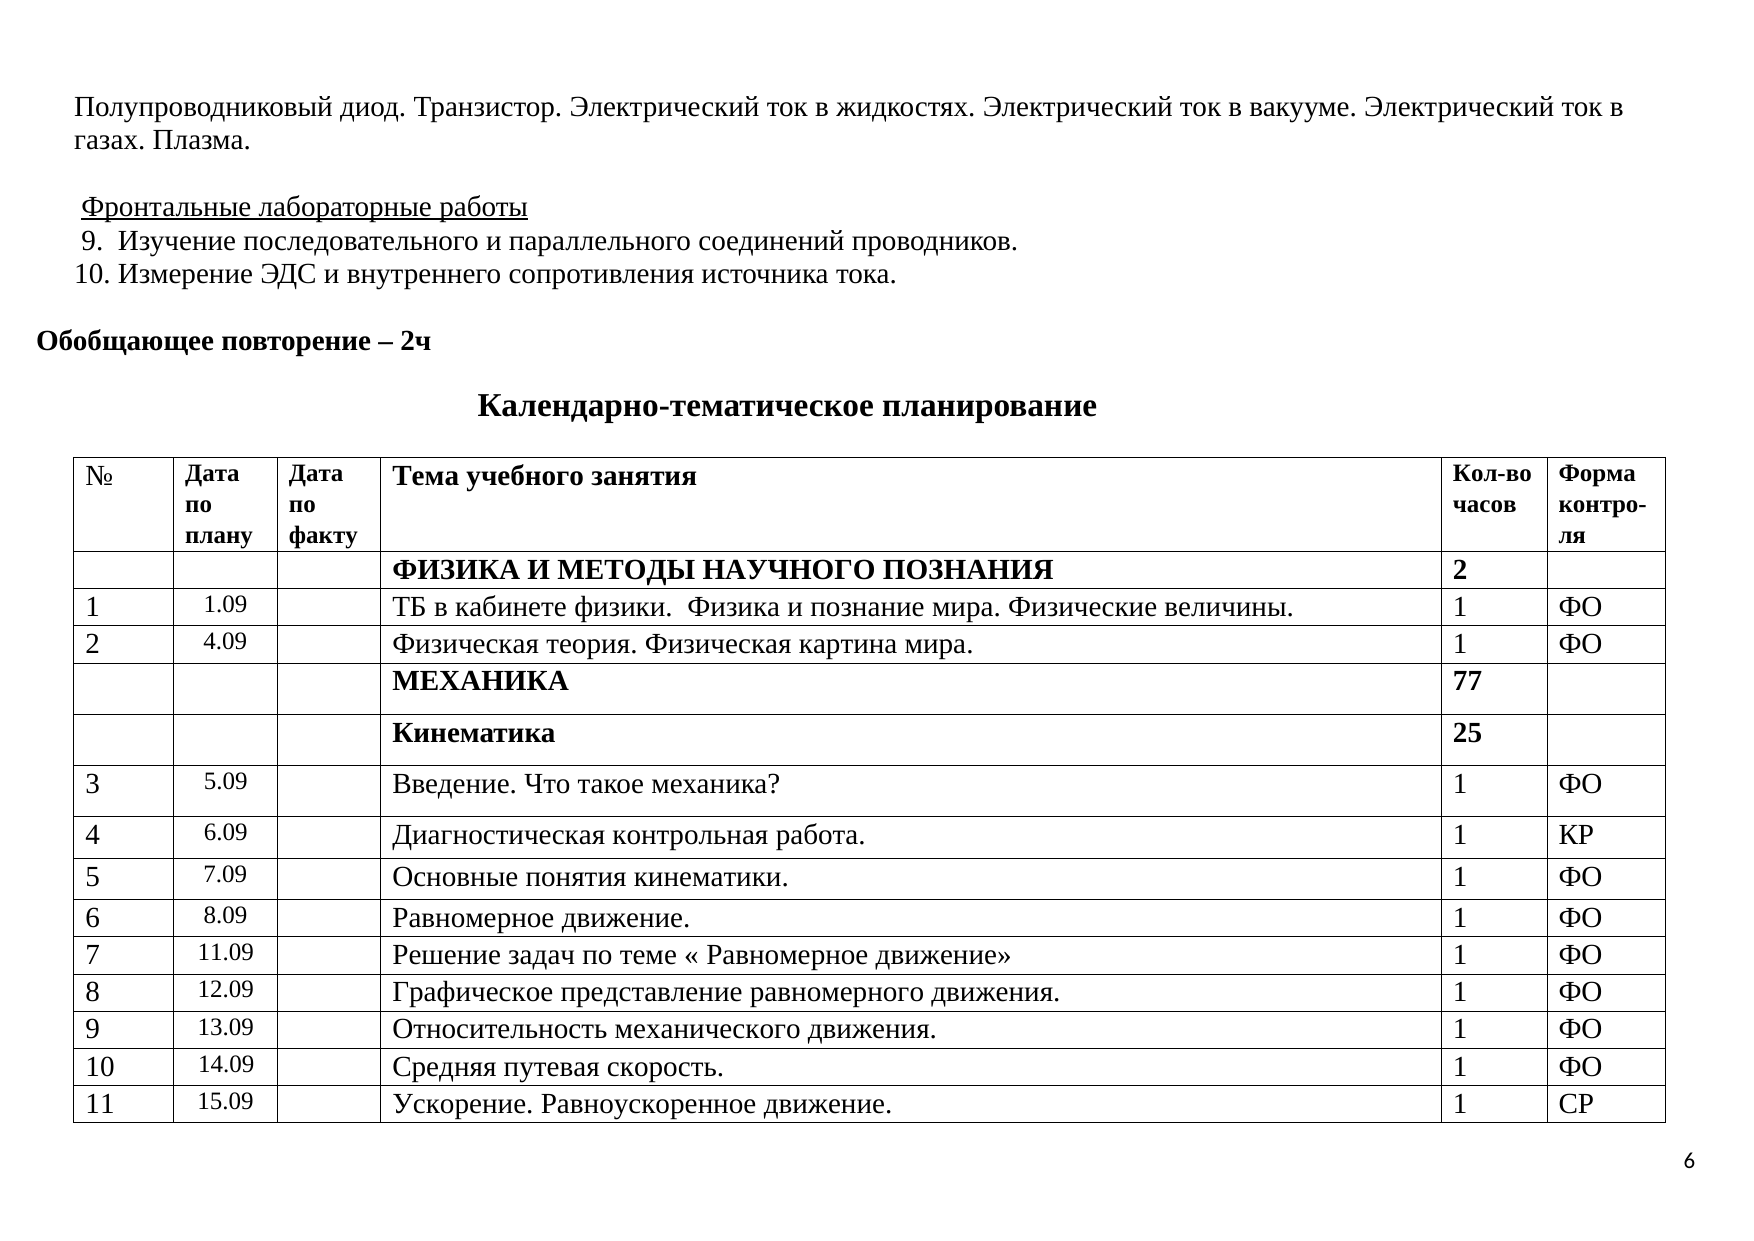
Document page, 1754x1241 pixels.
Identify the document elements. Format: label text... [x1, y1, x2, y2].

table_cell 1 [1442, 1086, 1547, 1122]
table_cell ФИЗИКА И МЕТОДЫ НАУЧНОГО ПОЗНАНИЯ [381, 552, 1441, 588]
table_cell 7 [74, 937, 173, 973]
table_cell Физическая теория. Физическая картина мира. [381, 626, 1441, 662]
table_cell Ускорение. Равноускоренное движение. [381, 1086, 1441, 1122]
table_cell 4 [74, 817, 173, 858]
text Календарно-тематическое планирование [36, 385, 1695, 423]
table_cell 8.09 [174, 900, 277, 936]
table_cell [278, 937, 380, 973]
table_cell 1.09 [174, 589, 277, 625]
table_cell Диагностическая контрольная работа. [381, 817, 1441, 858]
table_cell 1 [1442, 975, 1547, 1011]
table_cell 7.09 [174, 859, 277, 899]
table_cell СР [1548, 1086, 1665, 1122]
table_cell [278, 626, 380, 662]
table_cell Основные понятия кинематики. [381, 859, 1441, 899]
table_cell [174, 664, 277, 714]
table_cell 4.09 [174, 626, 277, 662]
table_cell Средняя путевая скорость. [381, 1049, 1441, 1085]
table_cell ФО [1548, 1012, 1665, 1048]
table_cell 2 [74, 626, 173, 662]
table_cell [278, 975, 380, 1011]
table_cell 1 [1442, 900, 1547, 936]
table_cell 2 [1442, 552, 1547, 588]
table_cell [278, 817, 380, 858]
text Фронтальные лабораторные работы 9. Изучение последовательного и параллельного соединений проводников. 10. Измерение ЭДС и внутреннего сопротивления источника тока. [74, 156, 1695, 290]
table_cell [1548, 664, 1665, 714]
table_cell [1548, 715, 1665, 765]
table_cell 1 [1442, 937, 1547, 973]
text Обобщающее повторение – 2ч [36, 323, 1695, 357]
table_cell 10 [74, 1049, 173, 1085]
table_cell ТБ в кабинете физики. Физика и познание мира. Физические величины. [381, 589, 1441, 625]
table_cell ФО [1548, 589, 1665, 625]
table_cell 1 [74, 589, 173, 625]
table_cell [278, 664, 380, 714]
table_cell [278, 1012, 380, 1048]
table_cell [174, 552, 277, 588]
table_cell 11.09 [174, 937, 277, 973]
table_cell 6.09 [174, 817, 277, 858]
table_cell [278, 1086, 380, 1122]
table_cell 6 [74, 900, 173, 936]
table_cell ФО [1548, 937, 1665, 973]
table_cell 1 [1442, 817, 1547, 858]
table_cell 11 [74, 1086, 173, 1122]
table_cell Решение задач по теме « Равномерное движение» [381, 937, 1441, 973]
table_cell 1 [1442, 859, 1547, 899]
table_cell [174, 715, 277, 765]
table_cell Относительность механического движения. [381, 1012, 1441, 1048]
table_header Дата по плану [174, 458, 277, 551]
table_cell 1 [1442, 1049, 1547, 1085]
table_cell [278, 900, 380, 936]
table_cell ФО [1548, 626, 1665, 662]
table_cell Введение. Что такое механика? [381, 766, 1441, 816]
table_cell [278, 715, 380, 765]
table_cell 8 [74, 975, 173, 1011]
table_cell 1 [1442, 1012, 1547, 1048]
table_cell 1 [1442, 626, 1547, 662]
table_cell 12.09 [174, 975, 277, 1011]
table_cell 9 [74, 1012, 173, 1048]
table_cell [278, 766, 380, 816]
table_cell Равномерное движение. [381, 900, 1441, 936]
table_cell [278, 589, 380, 625]
table_header № [74, 458, 173, 551]
table_cell КР [1548, 817, 1665, 858]
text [74, 89, 1695, 156]
table_cell [74, 552, 173, 588]
table_cell 15.09 [174, 1086, 277, 1122]
table_cell Кинематика [381, 715, 1441, 765]
table_header Тема учебного занятия [381, 458, 1441, 551]
table_cell Графическое представление равномерного движения. [381, 975, 1441, 1011]
table_cell ФО [1548, 766, 1665, 816]
table_header Кол-во часов [1442, 458, 1547, 551]
table_cell [278, 552, 380, 588]
table_cell 1 [1442, 766, 1547, 816]
table_cell ФО [1548, 975, 1665, 1011]
table_cell МЕХАНИКА [381, 664, 1441, 714]
table_cell 1 [1442, 589, 1547, 625]
table_cell [278, 859, 380, 899]
table_cell 5.09 [174, 766, 277, 816]
table_cell [278, 1049, 380, 1085]
table_cell 13.09 [174, 1012, 277, 1048]
table_cell ФО [1548, 859, 1665, 899]
table_cell 25 [1442, 715, 1547, 765]
table_header Дата по факту [278, 458, 380, 551]
table_cell 14.09 [174, 1049, 277, 1085]
table_cell ФО [1548, 1049, 1665, 1085]
table_cell [74, 715, 173, 765]
table_cell [1548, 552, 1665, 588]
table_cell ФО [1548, 900, 1665, 936]
table_cell [74, 664, 173, 714]
table_header Форма контро-ля [1548, 458, 1665, 551]
table_cell 5 [74, 859, 173, 899]
table_cell 3 [74, 766, 173, 816]
table_cell 77 [1442, 664, 1547, 714]
